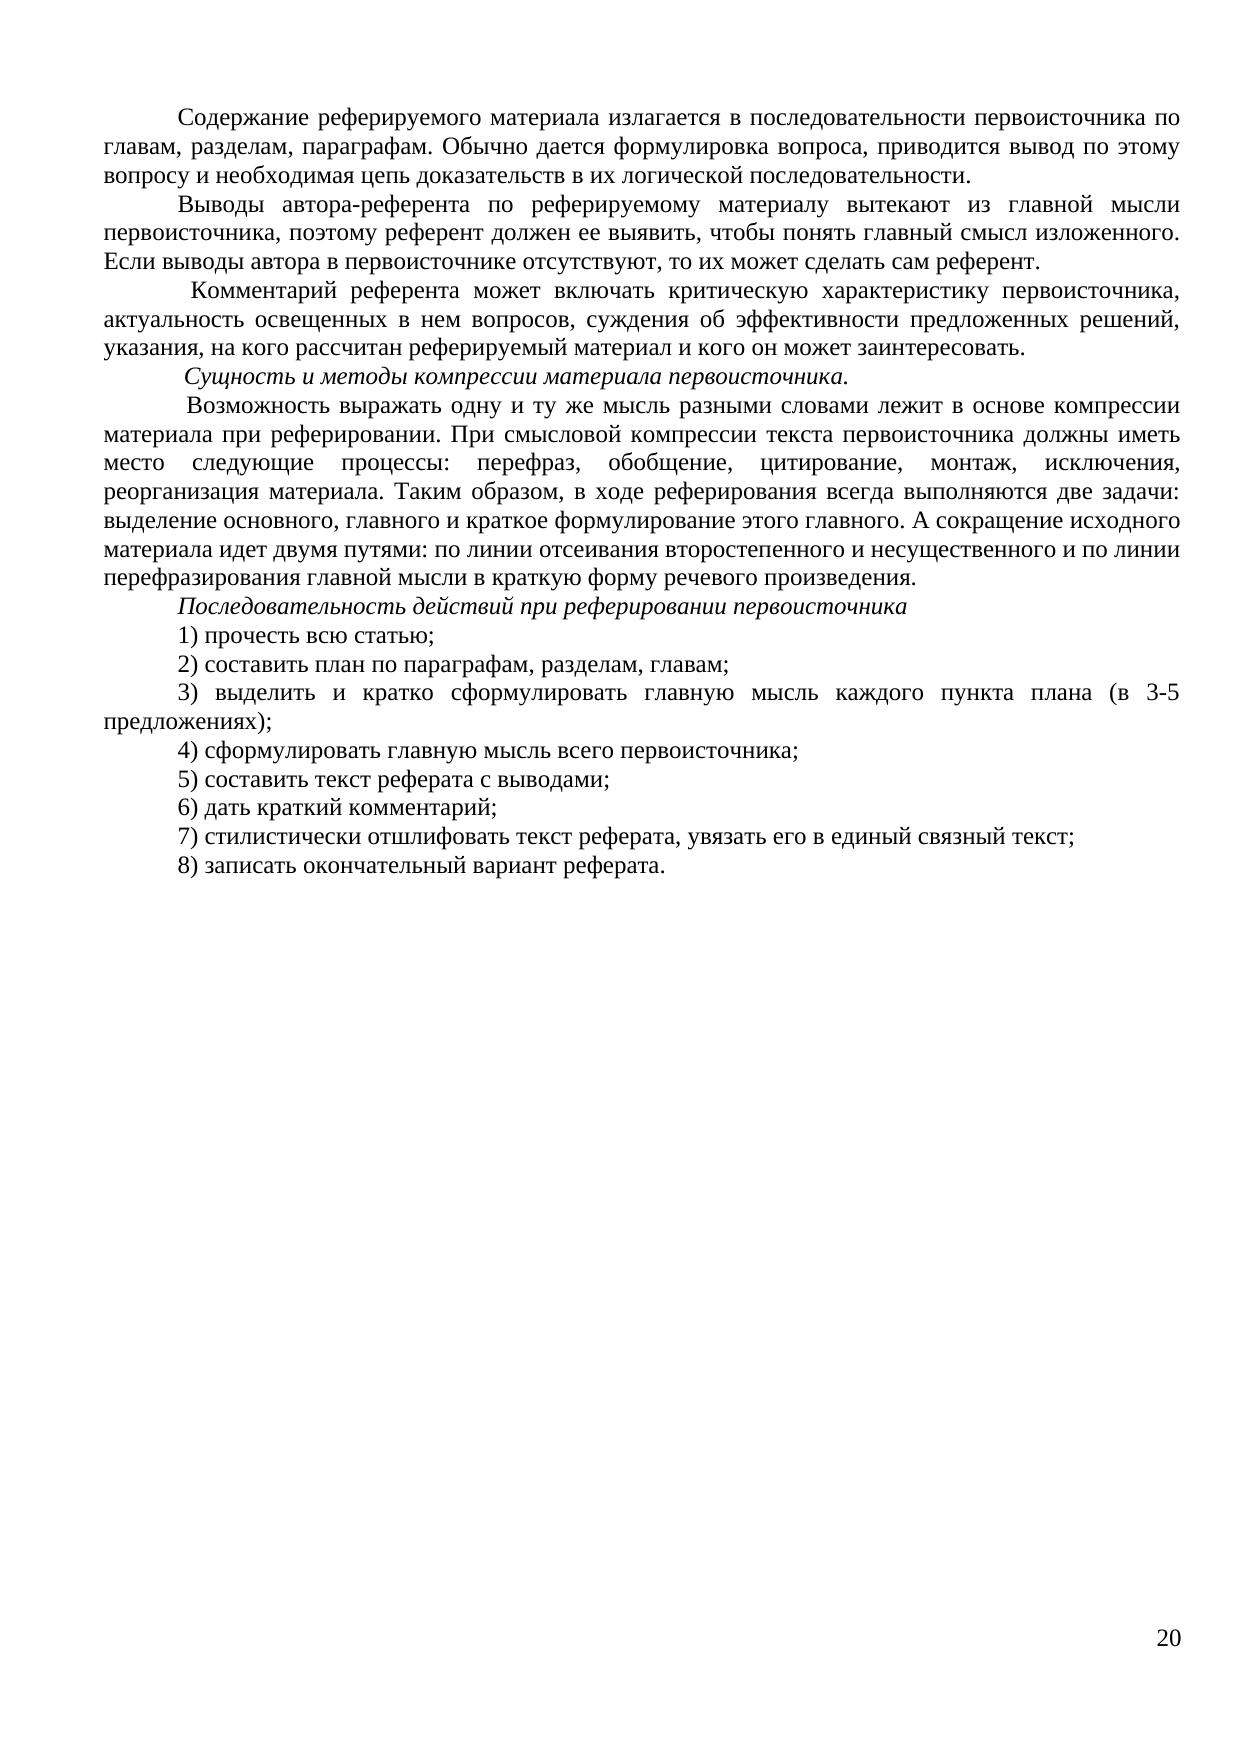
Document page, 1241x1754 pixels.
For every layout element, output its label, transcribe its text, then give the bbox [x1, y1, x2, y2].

text Выводы автора-референта по реферируемому материалу вытекают из главной мысли первоисточника, поэтому референт должен ее выявить, чтобы понять главный смысл изложенного. Если выводы автора в первоисточнике отсутствуют, то их может сделать сам референт. [103, 189, 1181, 275]
text 1) прочесть всю статью; [103, 620, 1181, 649]
text Последовательность действий при реферировании первоисточника [103, 591, 1181, 620]
text 3) выделить и кратко сформулировать главную мысль каждого пункта плана (в 3-5 предложениях); [103, 677, 1181, 735]
text Содержание реферируемого материала излагается в последовательности первоисточника по главам, разделам, параграфам. Обычно дается формулировка вопроса, приводится вывод по этому вопросу и необходимая цепь доказательств в их логической последовательности. [103, 102, 1181, 189]
text Возможность выражать одну и ту же мысль разными словами лежит в основе компрессии материала при реферировании. При смысловой компрессии текста первоисточника должны иметь место следующие процессы: перефраз, обобщение, цитирование, монтаж, исключения, реорганизация материала. Таким образом, в ходе реферирования всегда выполняются две задачи: выделение основного, главного и краткое формулирование этого главного. А сокращение исходного материала идет двумя путями: по линии отсеивания второстепенного и несущественного и по линии перефразирования главной мысли в краткую форму речевого произведения. [103, 390, 1181, 591]
text 6) дать краткий комментарий; [103, 792, 1181, 821]
text Сущность и методы компрессии материала первоисточника. [103, 361, 1181, 390]
text Комментарий референта может включать критическую характеристику первоисточника, актуальность освещенных в нем вопросов, суждения об эффективности предложенных решений, указания, на кого рассчитан реферируемый материал и кого он может заинтересовать. [103, 275, 1181, 361]
text 2) составить план по параграфам, разделам, главам; [103, 649, 1181, 677]
text 4) сформулировать главную мысль всего первоисточника; [103, 735, 1181, 764]
text 8) записать окончательный вариант реферата. [103, 850, 1181, 879]
text 5) составить текст реферата с выводами; [103, 764, 1181, 792]
text 7) стилистически отшлифовать текст реферата, увязать его в единый связный текст; [103, 821, 1181, 850]
